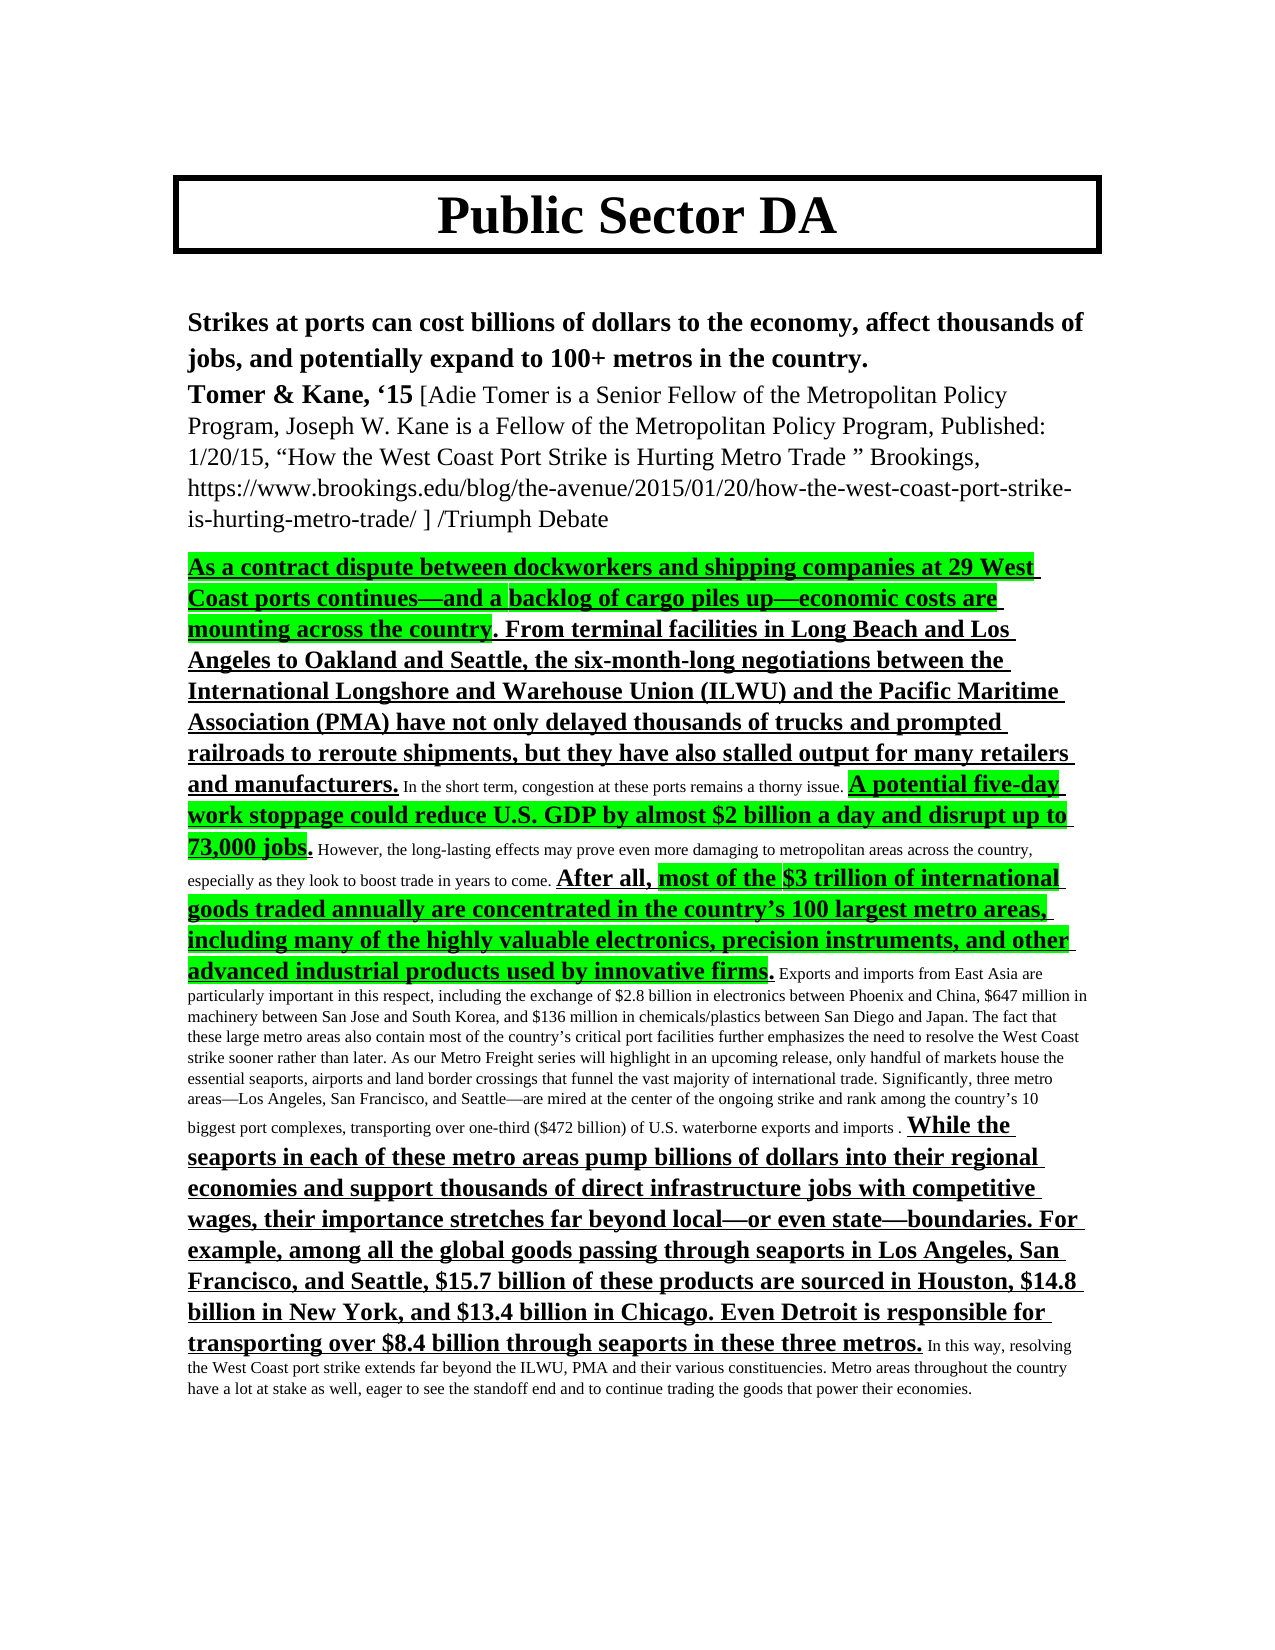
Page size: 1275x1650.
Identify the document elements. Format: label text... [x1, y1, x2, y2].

text Tomer & Kane, ‘15 [Adie Tomer is a Senior Fellow of the Metropolitan Policy Program, Joseph W. Kane is a Fellow of the Metropolitan Policy Program, Published: 1/20/15, “How the West Coast Port Strike is Hurting Metro Trade ” Brookings, https://www.brookings.edu/blog/the-avenue/2015/01/20/how-the-west-coast-port-strike-is-hurting-metro-trade/ ] /Triumph Debate [187, 378, 1087, 533]
text Strikes at ports can cost billions of dollars to the economy, affect thousands of jobs, and potentially expand to 100+ metros in the country. [187, 307, 1087, 373]
subtitle Public Sector DA [179, 181, 1096, 248]
text As a contract dispute between dockworkers and shipping companies at 29 West Coast ports continues—and a backlog of cargo piles up—economic costs are mounting across the country. From terminal facilities in Long Beach and Los Angeles to Oakland and Seattle, the six-month-long negotiations between the International Longshore and Warehouse Union (ILWU) and the Pacific Maritime Association (PMA) have not only delayed thousands of trucks and prompted railroads to reroute shipments, but they have also stalled output for many retailers and manufacturers. In the short term, congestion at these ports remains a thorny issue. A potential five-day work stoppage could reduce U.S. GDP by almost $2 billion a day and disrupt up to 73,000 jobs. However, the long-lasting effects may prove even more damaging to metropolitan areas across the country, especially as they look to boost trade in years to come. After all, most of the $3 trillion of international goods traded annually are concentrated in the country’s 100 largest metro areas, including many of the highly valuable electronics, precision instruments, and other advanced industrial products used by innovative firms. Exports and imports from East Asia are particularly important in this respect, including the exchange of $2.8 billion in electronics between Phoenix and China, $647 million in machinery between San Jose and South Korea, and $136 million in chemicals/plastics between San Diego and Japan. The fact that these large metro areas also contain most of the country’s critical port facilities further emphasizes the need to resolve the West Coast strike sooner rather than later. As our Metro Freight series will highlight in an upcoming release, only handful of markets house the essential seaports, airports and land border crossings that funnel the vast majority of international trade. Significantly, three metro areas—Los Angeles, San Francisco, and Seattle—are mired at the center of the ongoing strike and rank among the country’s 10 biggest port complexes, transporting over one-third ($472 billion) of U.S. waterborne exports and imports . While the seaports in each of these metro areas pump billions of dollars into their regional economies and support thousands of direct infrastructure jobs with competitive wages, their importance stretches far beyond local—or even state—boundaries. For example, among all the global goods passing through seaports in Los Angeles, San Francisco, and Seattle, $15.7 billion of these products are sourced in Houston, $14.8 billion in New York, and $13.4 billion in Chicago. Even Detroit is responsible for transporting over $8.4 billion through seaports in these three metros. In this way, resolving the West Coast port strike extends far beyond the ILWU, PMA and their various constituencies. Metro areas throughout the country have a lot at stake as well, eager to see the standoff end and to continue trading the goods that power their economies. [187, 552, 1087, 1398]
